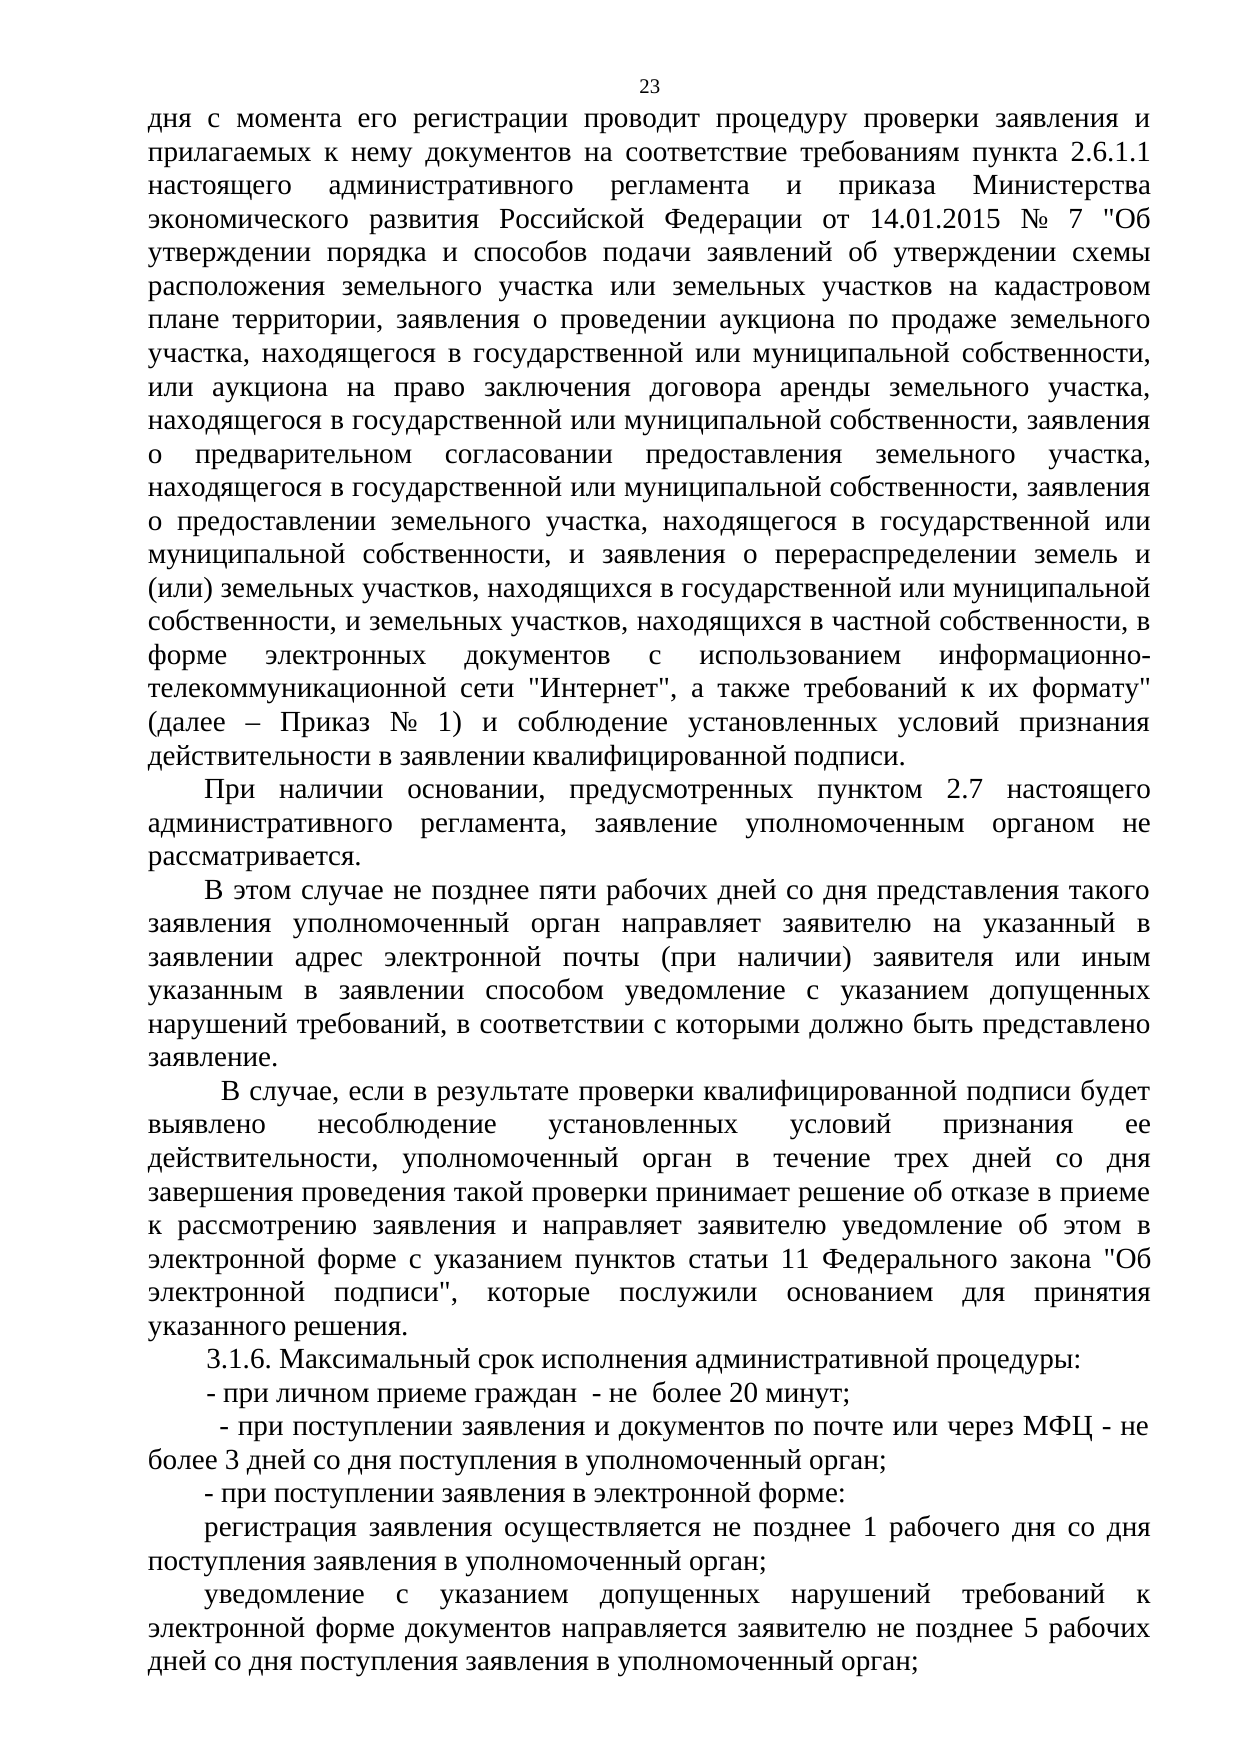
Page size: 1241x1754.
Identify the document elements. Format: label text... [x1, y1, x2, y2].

text При наличии основании, предусмотренных пунктом 2.7 настоящего административного регламента, заявление уполномоченным органом не рассматривается. [148, 771, 1152, 872]
text - при поступлении заявления и документов по почте или через МФЦ - не более 3 дней со дня поступления в уполномоченный орган; [148, 1408, 1152, 1476]
text - при поступлении заявления в электронной форме: [148, 1476, 1152, 1509]
text В этом случае не позднее пяти рабочих дней со дня представления такого заявления уполномоченный орган направляет заявителю на указанный в заявлении адрес электронной почты (при наличии) заявителя или иным указанным в заявлении способом уведомление с указанием допущенных нарушений требований, в соответствии с которыми должно быть представлено заявление. [148, 872, 1152, 1073]
text - при личном приеме граждан - не более 20 минут; [148, 1375, 1152, 1408]
text 3.1.6. Максимальный срок исполнения административной процедуры: [148, 1341, 1152, 1375]
text регистрация заявления осуществляется не позднее 1 рабочего дня со дня поступления заявления в уполномоченный орган; [148, 1509, 1152, 1576]
text В случае, если в результате проверки квалифицированной подписи будет выявлено несоблюдение установленных условий признания ее действительности, уполномоченный орган в течение трех дней со дня завершения проведения такой проверки принимает решение об отказе в приеме к рассмотрению заявления и направляет заявителю уведомление об этом в электронной форме с указанием пунктов статьи 11 Федерального закона "Об электронной подписи", которые послужили основанием для принятия указанного решения. [148, 1073, 1152, 1341]
text уведомление с указанием допущенных нарушений требований к электронной форме документов направляется заявителю не позднее 5 рабочих дней со дня поступления заявления в уполномоченный орган; [148, 1576, 1152, 1677]
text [148, 100, 1152, 771]
